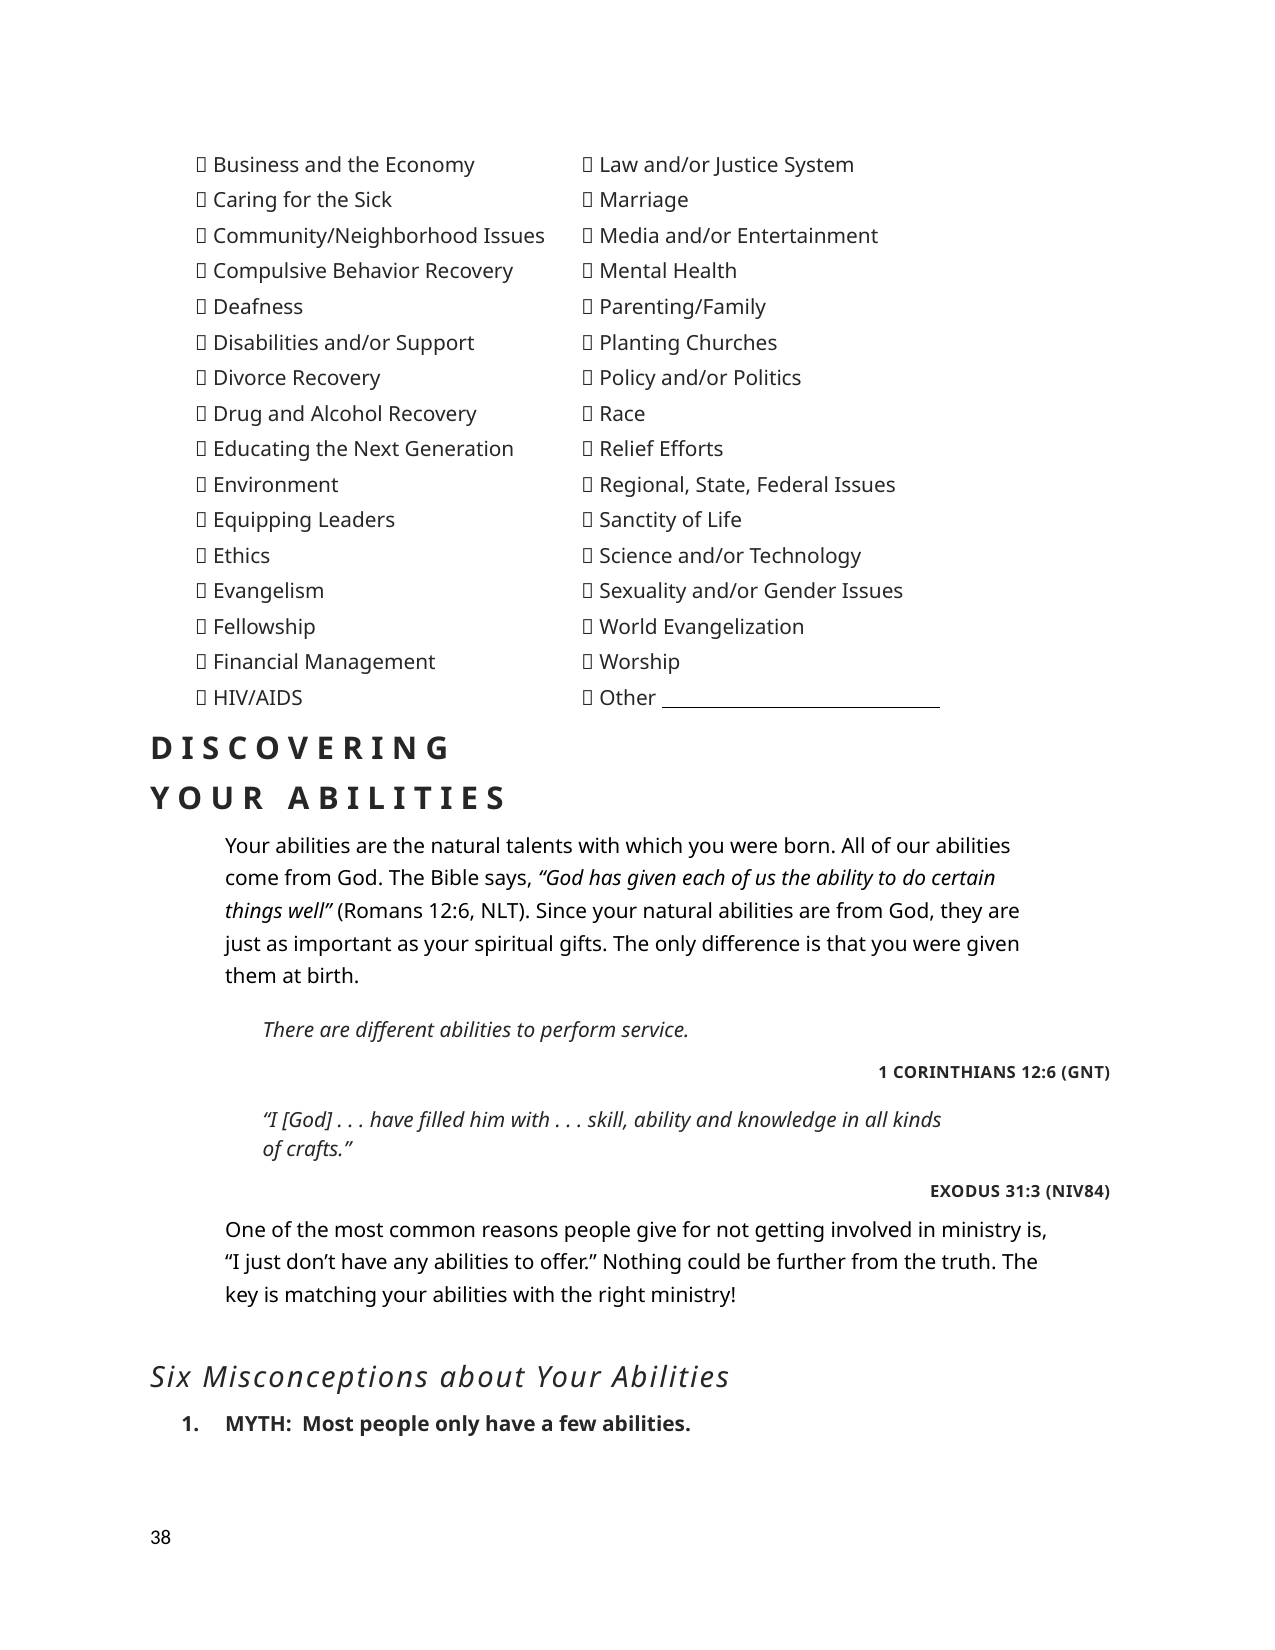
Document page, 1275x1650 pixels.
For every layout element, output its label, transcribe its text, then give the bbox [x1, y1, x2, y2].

list MYTH: Most people only have a few abilities. [181, 1408, 1125, 1437]
text Exodus 31:3 (NIV84) [262, 1173, 1110, 1202]
text  Disabilities and/or Support  Planting Churches [195, 328, 1125, 356]
text “I [God] . . . have filled him with . . . skill, ability and knowledge in all kinds of crafts.” [262, 1104, 975, 1163]
text Discovering Your Abilities [150, 718, 1125, 818]
text  Compulsive Behavior Recovery  Mental Health [195, 257, 1125, 285]
text  Drug and Alcohol Recovery  Race [195, 399, 1125, 427]
text  Educating the Next Generation  Relief Efforts [195, 434, 1125, 463]
text  Business and the Economy  Law and/or Justice System [195, 150, 1125, 178]
text 1 Corinthians 12:6 (GNT) [262, 1054, 1110, 1083]
text Your abilities are the natural talents with which you were born. All of our abilities come from God. The Bible says, “God has given each of us the ability to do certain things well” (Romans 12:6, NLT). Since your natural abilities are from God, they are just as important as your spiritual gifts. The only difference is that you were given them at birth. [225, 831, 1050, 990]
text  Divorce Recovery  Policy and/or Politics [195, 363, 1125, 392]
text  Community/Neighborhood Issues  Media and/or Entertainment [195, 221, 1125, 249]
text Six Misconceptions about Your Abilities [150, 1350, 1125, 1396]
text  Financial Management  Worship [195, 647, 1125, 676]
text  Deafness  Parenting/Family [195, 292, 1125, 321]
text  Caring for the Sick  Marriage [195, 186, 1125, 214]
text  HIV/AIDS  Other [195, 683, 1125, 711]
text  Fellowship  World Evangelization [195, 612, 1125, 640]
text There are different abilities to perform service. [262, 1015, 975, 1044]
text  Environment  Regional, State, Federal Issues [195, 470, 1125, 498]
text  Ethics  Science and/or Technology [195, 541, 1125, 569]
text  Equipping Leaders  Sanctity of Life [195, 505, 1125, 534]
text  Evangelism  Sexuality and/or Gender Issues [195, 576, 1125, 605]
text One of the most common reasons people give for not getting involved in ministry is, “I just don’t have any abilities to offer.” Nothing could be further from the truth. The key is matching your abilities with the right ministry! [225, 1215, 1050, 1308]
